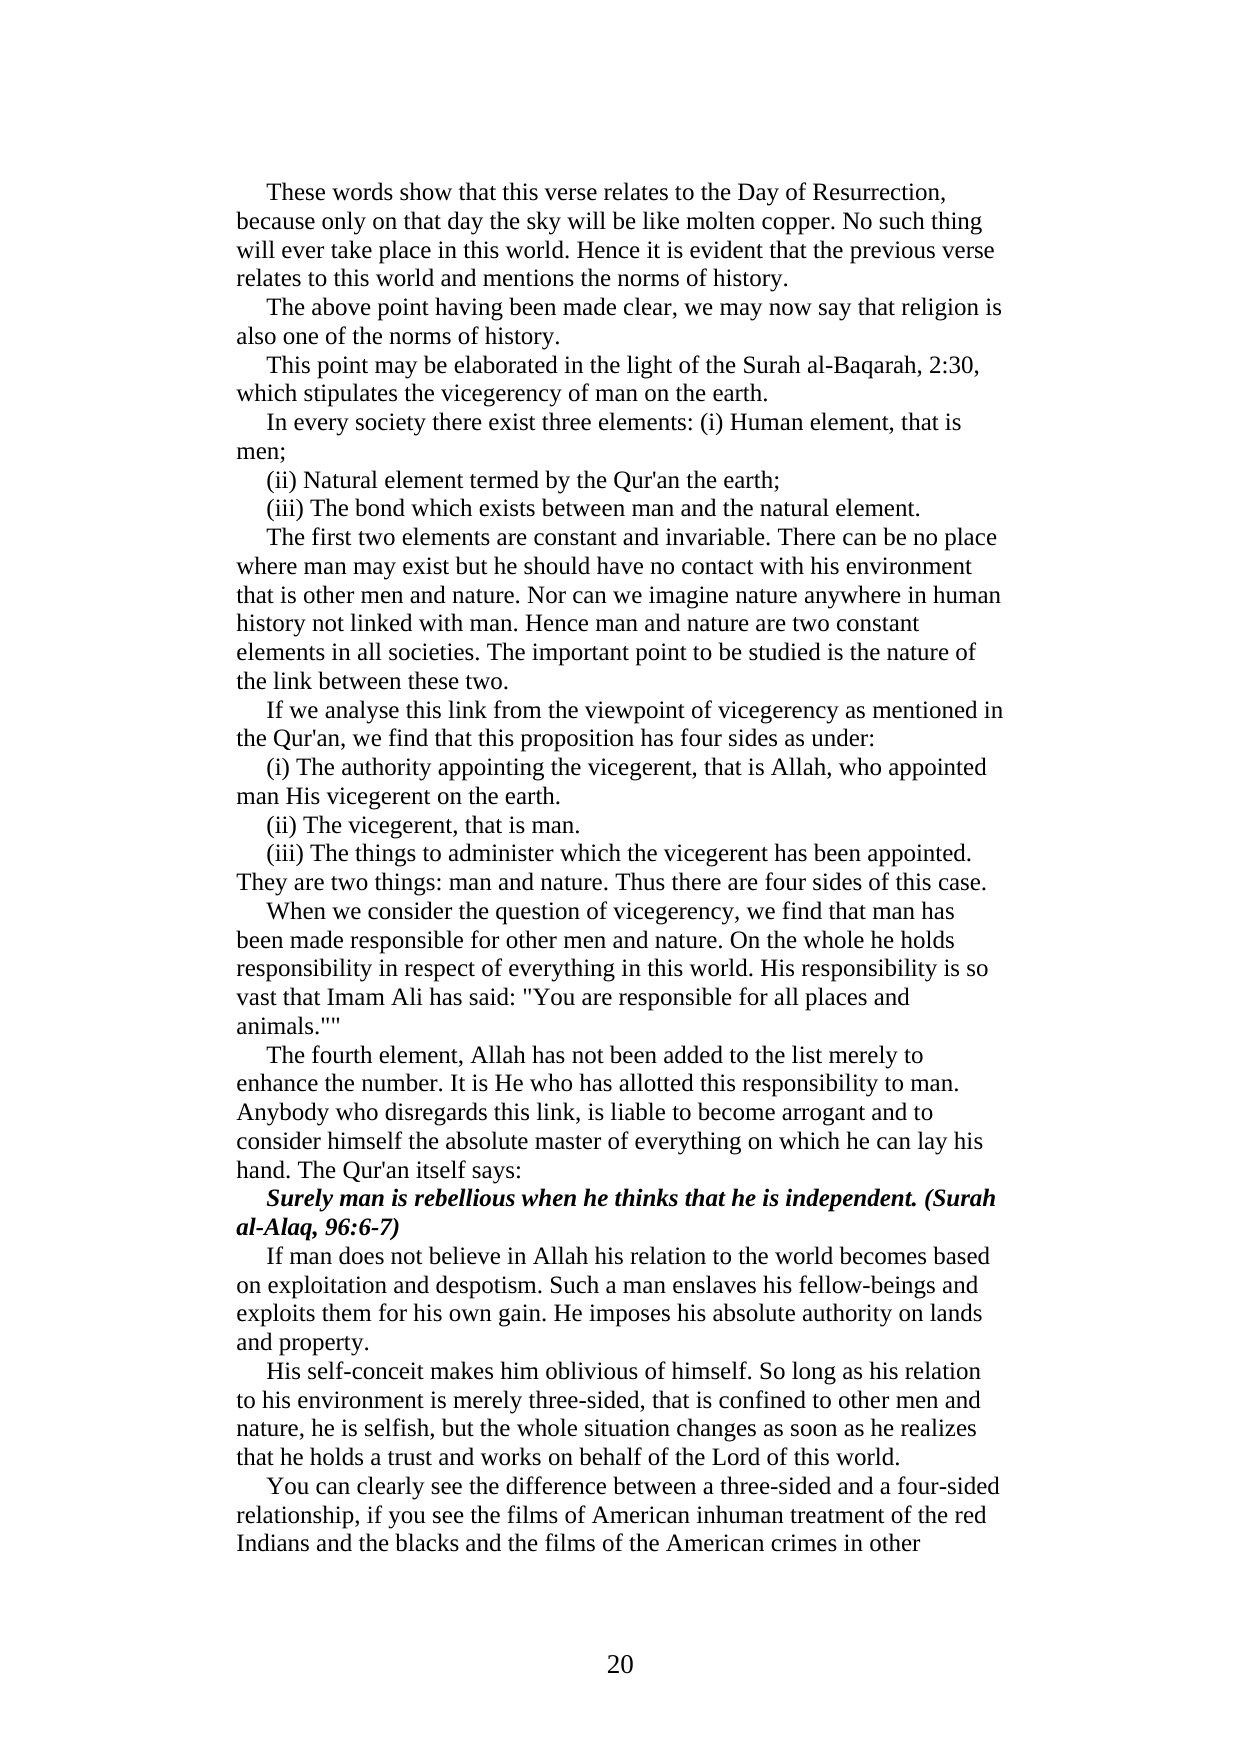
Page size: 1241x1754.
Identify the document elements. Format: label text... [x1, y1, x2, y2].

text Surely man is rebellious when he thinks that he is independent. (Surah al-Alaq, 96:6-7) [236, 1183, 1004, 1241]
text (ii) The vicegerent, that is man. [236, 810, 1004, 838]
text If we analyse this link from the viewpoint of vicegerency as mentioned in the Qur'an, we find that this proposition has four sides as under: [236, 695, 1004, 752]
text (iii) The bond which exists between man and the natural element. [236, 493, 1004, 522]
text His self-conceit makes him oblivious of himself. So long as his relation to his environment is merely three-sided, that is confined to other men and nature, he is selfish, but the whole situation changes as soon as he realizes that he holds a trust and works on behalf of the Lord of this world. [236, 1356, 1004, 1471]
text The above point having been made clear, we may now say that religion is also one of the norms of history. [236, 292, 1004, 350]
text This point may be elaborated in the light of the Surah al-Baqarah, 2:30, which stipulates the vicegerency of man on the earth. [236, 350, 1004, 407]
text (i) The authority appointing the vicegerent, that is Allah, who appointed man His vicegerent on the earth. [236, 752, 1004, 810]
text The first two elements are constant and invariable. There can be no place where man may exist but he should have no contact with his environment that is other men and nature. Nor can we imagine nature anywhere in human history not linked with man. Hence man and nature are two constant elements in all societies. The important point to be studied is the nature of the link between these two. [236, 522, 1004, 695]
text In every society there exist three elements: (i) Human element, that is men; [236, 407, 1004, 465]
text The fourth element, Allah has not been added to the list merely to enhance the number. It is He who has allotted this responsibility to man. Anybody who disregards this link, is liable to become arrogant and to consider himself the absolute master of everything on which he can lay his hand. The Qur'an itself says: [236, 1040, 1004, 1183]
text (iii) The things to administer which the vicegerent has been appointed. They are two things: man and nature. Thus there are four sides of this case. [236, 838, 1004, 896]
text If man does not believe in Allah his relation to the world becomes based on exploitation and despotism. Such a man enslaves his fellow-beings and exploits them for his own gain. He imposes his absolute authority on lands and property. [236, 1241, 1004, 1356]
text These words show that this verse relates to the Day of Resurrection, because only on that day the sky will be like molten copper. No such thing will ever take place in this world. Hence it is evident that the previous verse relates to this world and mentions the norms of history. [236, 177, 1004, 292]
text When we consider the question of vicegerency, we find that man has been made responsible for other men and nature. On the whole he holds responsibility in respect of everything in this world. His responsibility is so vast that Imam Ali has said: "You are responsible for all places and animals."" [236, 896, 1004, 1040]
text (ii) Natural element termed by the Qur'an the earth; [236, 465, 1004, 493]
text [236, 1471, 1004, 1557]
